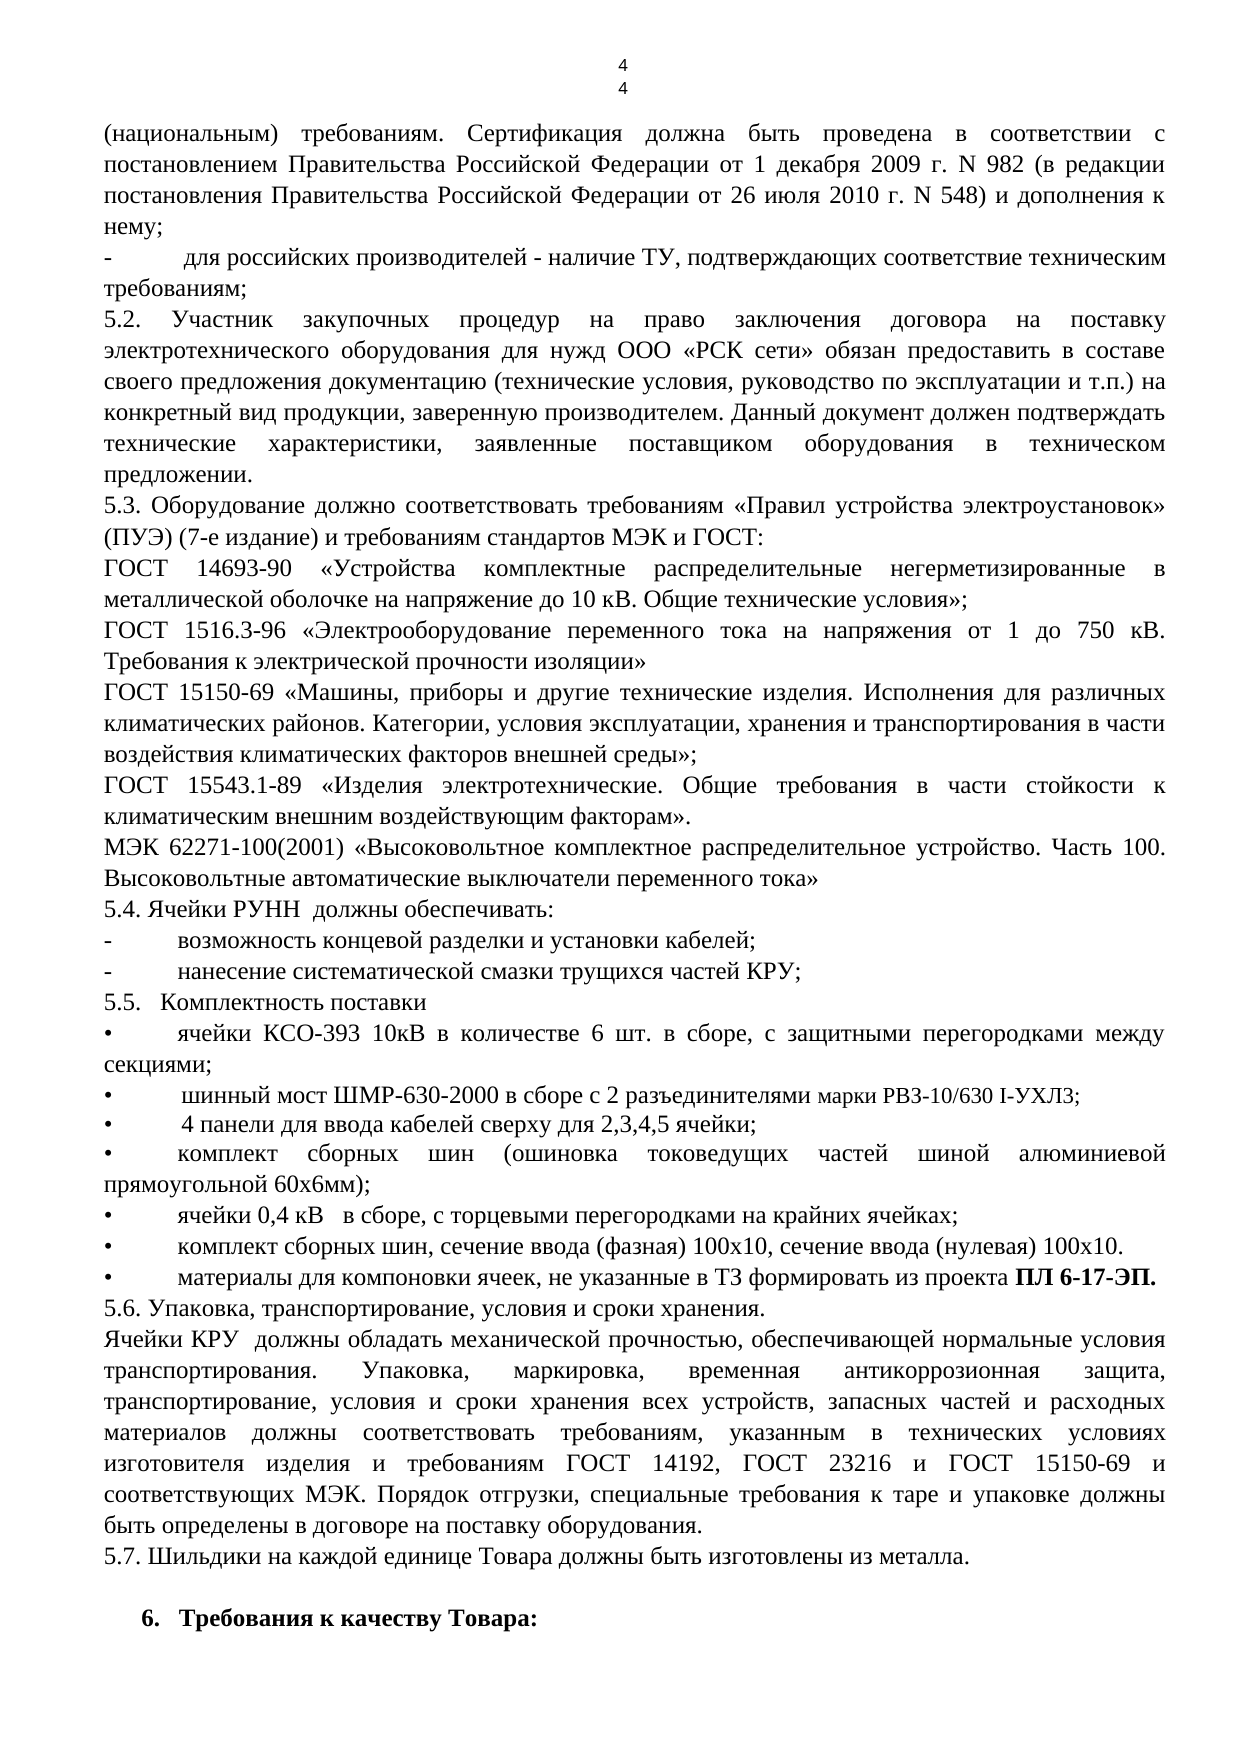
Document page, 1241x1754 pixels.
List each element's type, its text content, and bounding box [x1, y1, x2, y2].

text 5.5. Комплектность поставки [103, 987, 1167, 1016]
text ГОСТ 15150-69 «Машины, приборы и другие технические изделия. Исполнения для различных климатических районов. Категории, условия эксплуатации, хранения и транспортирования в части воздействия климатических факторов внешней среды»; [103, 677, 1167, 768]
text 5.7. Шильдики на каждой единице Товара должны быть изготовлены из металла. [103, 1541, 1167, 1570]
text • 4 панели для ввода кабелей сверху для 2,3,4,5 ячейки; [103, 1109, 1167, 1138]
text МЭК 62271-100(2001) «Высоковольтное комплектное распределительное устройство. Часть 100. Высоковольтные автоматические выключатели переменного тока» [103, 832, 1167, 892]
text 5.4. Ячейки РУНН должны обеспечивать: [103, 894, 1167, 923]
text • комплект сборных шин, сечение ввода (фазная) 100х10, сечение ввода (нулевая) 100х10. [103, 1231, 1167, 1260]
text ГОСТ 1516.3-96 «Электрооборудование переменного тока на напряжения от 1 до 750 кВ. Требования к электрической прочности изоляции» [103, 615, 1167, 674]
text • ячейки 0,4 кВ в сборе, с торцевыми перегородками на крайних ячейках; [103, 1200, 1167, 1229]
list Требования к качеству Товара: [141, 1603, 1167, 1632]
text 5.6. Упаковка, транспортирование, условия и сроки хранения. [103, 1293, 1167, 1322]
text - возможность концевой разделки и установки кабелей; [103, 925, 1167, 954]
text - нанесение систематической смазки трущихся частей КРУ; [103, 956, 1167, 985]
text ГОСТ 14693-90 «Устройства комплектные распределительные негерметизированные в металлической оболочке на напряжение до 10 кВ. Общие технические условия»; [103, 553, 1167, 612]
text • материалы для компоновки ячеек, не указанные в ТЗ формировать из проекта ПЛ 6-17-ЭП. [103, 1262, 1167, 1291]
text ГОСТ 15543.1-89 «Изделия электротехнические. Общие требования в части стойкости к климатическим внешним воздействующим факторам». [103, 770, 1167, 830]
text • комплект сборных шин (ошиновка токоведущих частей шиной алюминиевой прямоугольной 60x6мм); [103, 1138, 1167, 1198]
text • шинный мост ШМР-630-2000 в сборе с 2 разъединителями марки РВЗ-10/630 I-УХЛ3; [103, 1080, 1167, 1109]
text • ячейки КСО-393 10кВ в количестве 6 шт. в сборе, с защитными перегородками между секциями; [103, 1018, 1167, 1078]
text Ячейки КРУ должны обладать механической прочностью, обеспечивающей нормальные условия транспортирования. Упаковка, маркировка, временная антикоррозионная защита, транспортирование, условия и сроки хранения всех устройств, запасных частей и расходных материалов должны соответствовать требованиям, указанным в технических условиях изготовителя изделия и требованиям ГОСТ 14192, ГОСТ 23216 и ГОСТ 15150-69 и соответствующих МЭК. Порядок отгрузки, специальные требования к таре и упаковке должны быть определены в договоре на поставку оборудования. [103, 1324, 1167, 1539]
text 5.2. Участник закупочных процедур на право заключения договора на поставку электротехнического оборудования для нужд ООО «РСК сети» обязан предоставить в составе своего предложения документацию (технические условия, руководство по эксплуатации и т.п.) на конкретный вид продукции, заверенную производителем. Данный документ должен подтверждать технические характеристики, заявленные поставщиком оборудования в техническом предложении. [103, 304, 1167, 488]
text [103, 118, 1167, 240]
text 5.3. Оборудование должно соответствовать требованиям «Правил устройства электроустановок» (ПУЭ) (7-е издание) и требованиям стандартов МЭК и ГОСТ: [103, 491, 1167, 550]
text - для российских производителей - наличие ТУ, подтверждающих соответствие техническим требованиям; [103, 242, 1167, 302]
